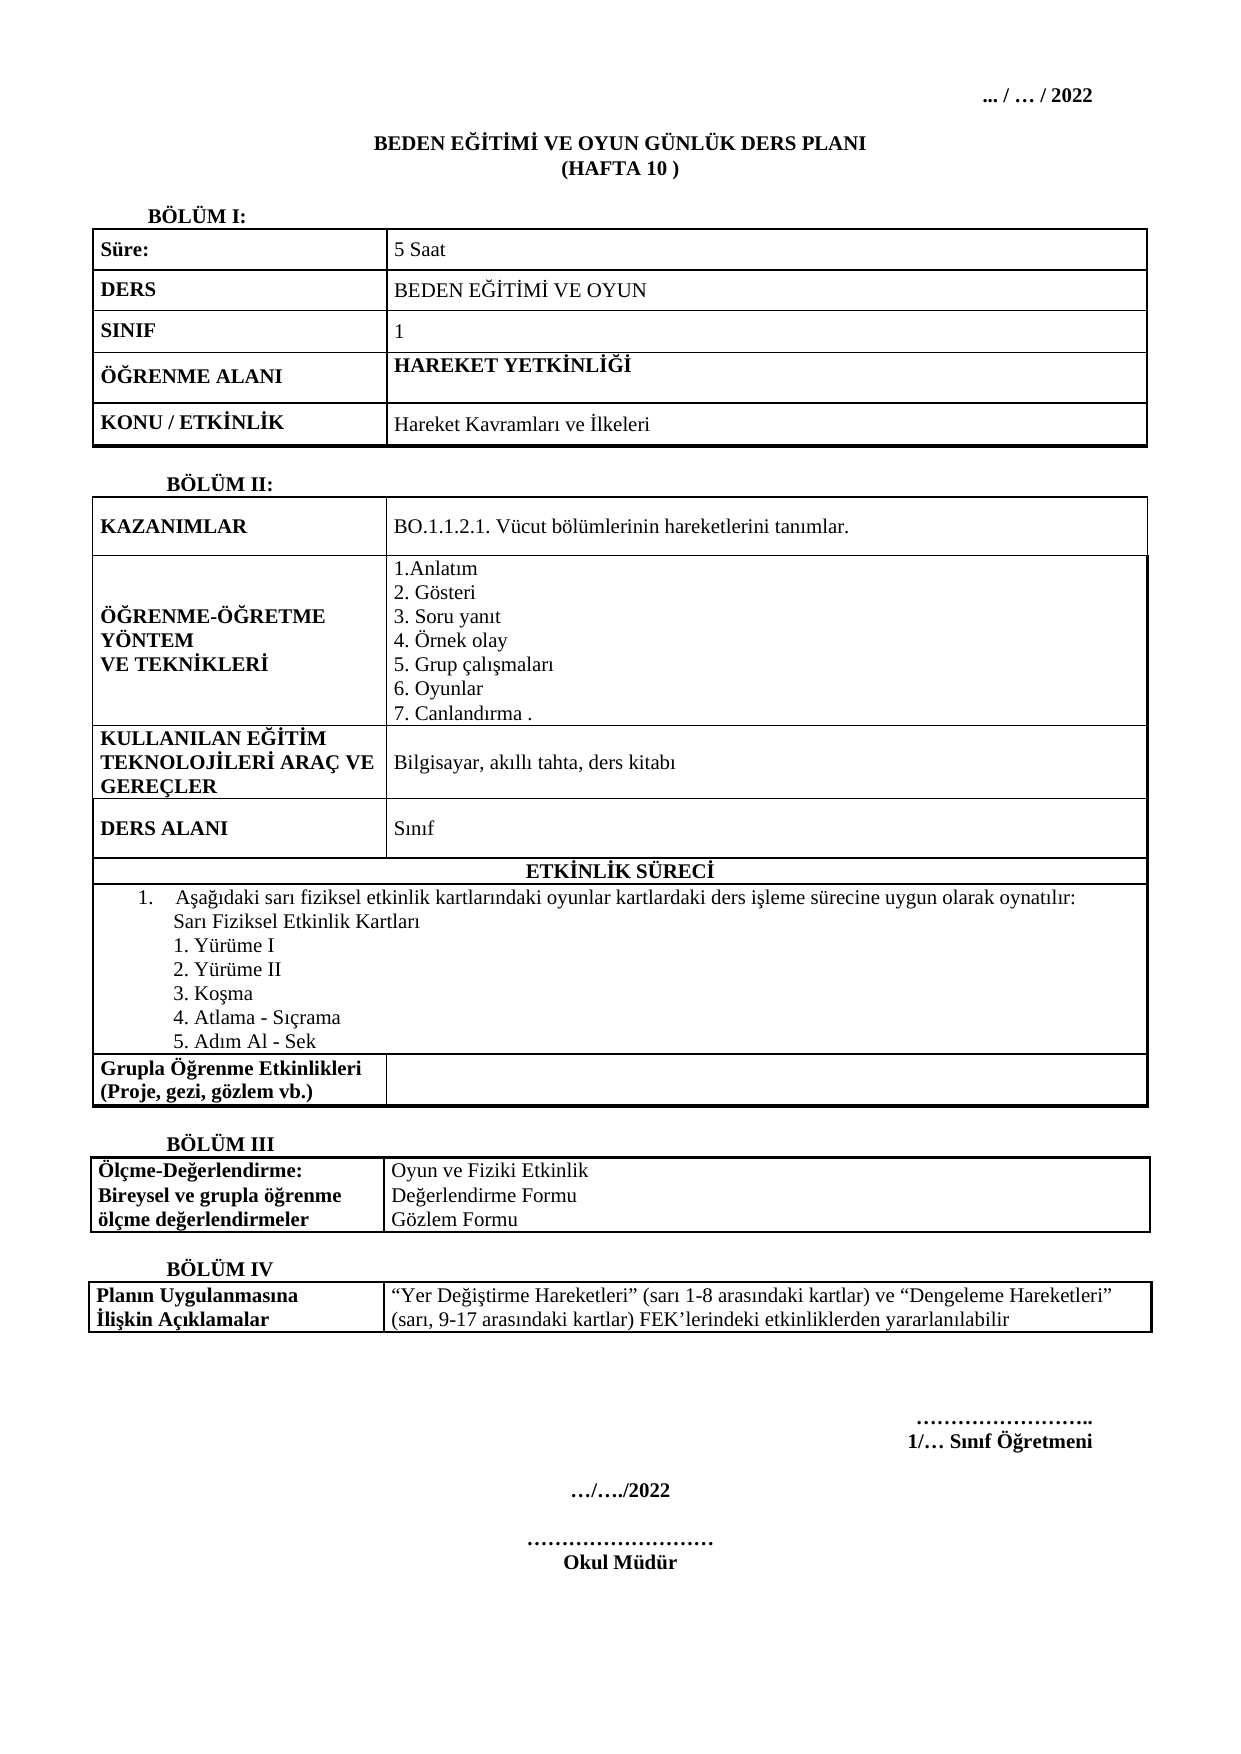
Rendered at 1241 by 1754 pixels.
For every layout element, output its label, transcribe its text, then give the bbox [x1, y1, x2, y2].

subtitle BÖLÜM III [148, 1132, 1093, 1156]
text (HAFTA 10 ) [148, 155, 1093, 179]
text ……………………… [148, 1526, 1093, 1550]
table_cell [387, 1055, 1146, 1103]
table_cell ÖĞRENME-ÖĞRETME YÖNTEM VE TEKNİKLERİ [93, 556, 386, 724]
text 1/… Sınıf Öğretmeni [148, 1429, 1093, 1453]
table_header Planın Uygulanmasına İlişkin Açıklamalar [90, 1283, 383, 1331]
subtitle BÖLÜM IV [148, 1257, 1093, 1281]
text ... / … / 2022 [148, 83, 1093, 107]
table_header “Yer Değiştirme Hareketleri” (sarı 1-8 arasındaki kartlar) ve “Dengeleme Hareketleri” (sarı, 9-17 arasındaki kartlar) FEK’lerindeki etkinliklerden yararlanılabilir [385, 1283, 1150, 1331]
table_header 5 Saat [388, 230, 1146, 269]
table_cell Aşağıdaki sarı fiziksel etkinlik kartlarındaki oyunlar kartlardaki ders işleme sürecine uygun olarak oynatılır: Sarı Fiziksel Etkinlik Kartları 1. Yürüme I 2. Yürüme II 3. Koşma 4. Atlama - Sıçrama 5. Adım Al - Sek [94, 885, 1146, 1053]
table_cell ETKİNLİK SÜRECİ [94, 859, 1146, 883]
table_cell Hareket Kavramları ve İlkeleri [388, 404, 1146, 444]
table_header Ölçme-Değerlendirme: Bireysel ve grupla öğrenme ölçme değerlendirmeler [92, 1159, 383, 1231]
table_cell SINIF [94, 311, 386, 352]
table_cell Bilgisayar, akıllı tahta, ders kitabı [387, 726, 1146, 798]
text …/…./2022 [148, 1477, 1093, 1502]
table_cell Sınıf [387, 799, 1146, 857]
table_cell DERS [94, 271, 386, 310]
table_header BO.1.1.2.1. Vücut bölümlerinin hareketlerini tanımlar. [387, 498, 1147, 555]
table_cell BEDEN EĞİTİMİ VE OYUN [388, 271, 1146, 310]
table_cell 1.Anlatım 2. Gösteri 3. Soru yanıt 4. Örnek olay 5. Grup çalışmaları 6. Oyunlar 7. Canlandırma . [387, 556, 1146, 724]
table_cell KULLANILAN EĞİTİM TEKNOLOJİLERİ ARAÇ VE GEREÇLER [93, 726, 386, 798]
table_header KAZANIMLAR [93, 498, 386, 555]
table_cell KONU / ETKİNLİK [94, 404, 386, 444]
table_cell Grupla Öğrenme Etkinlikleri (Proje, gezi, gözlem vb.) [94, 1055, 386, 1103]
text BÖLÜM I: [148, 203, 1093, 228]
text Okul Müdür [148, 1550, 1093, 1574]
table_header Oyun ve Fiziki Etkinlik Değerlendirme Formu Gözlem Formu [385, 1159, 1149, 1231]
text BÖLÜM II: [148, 472, 1093, 496]
table_cell 1 [388, 311, 1146, 352]
table_cell DERS ALANI [94, 799, 386, 857]
text BEDEN EĞİTİMİ VE OYUN GÜNLÜK DERS PLANI [148, 131, 1093, 155]
table_cell ÖĞRENME ALANI [94, 353, 386, 402]
table_cell HAREKET YETKİNLİĞİ [388, 353, 1146, 402]
table_header Süre: [94, 230, 386, 269]
text …………………….. [148, 1405, 1093, 1429]
